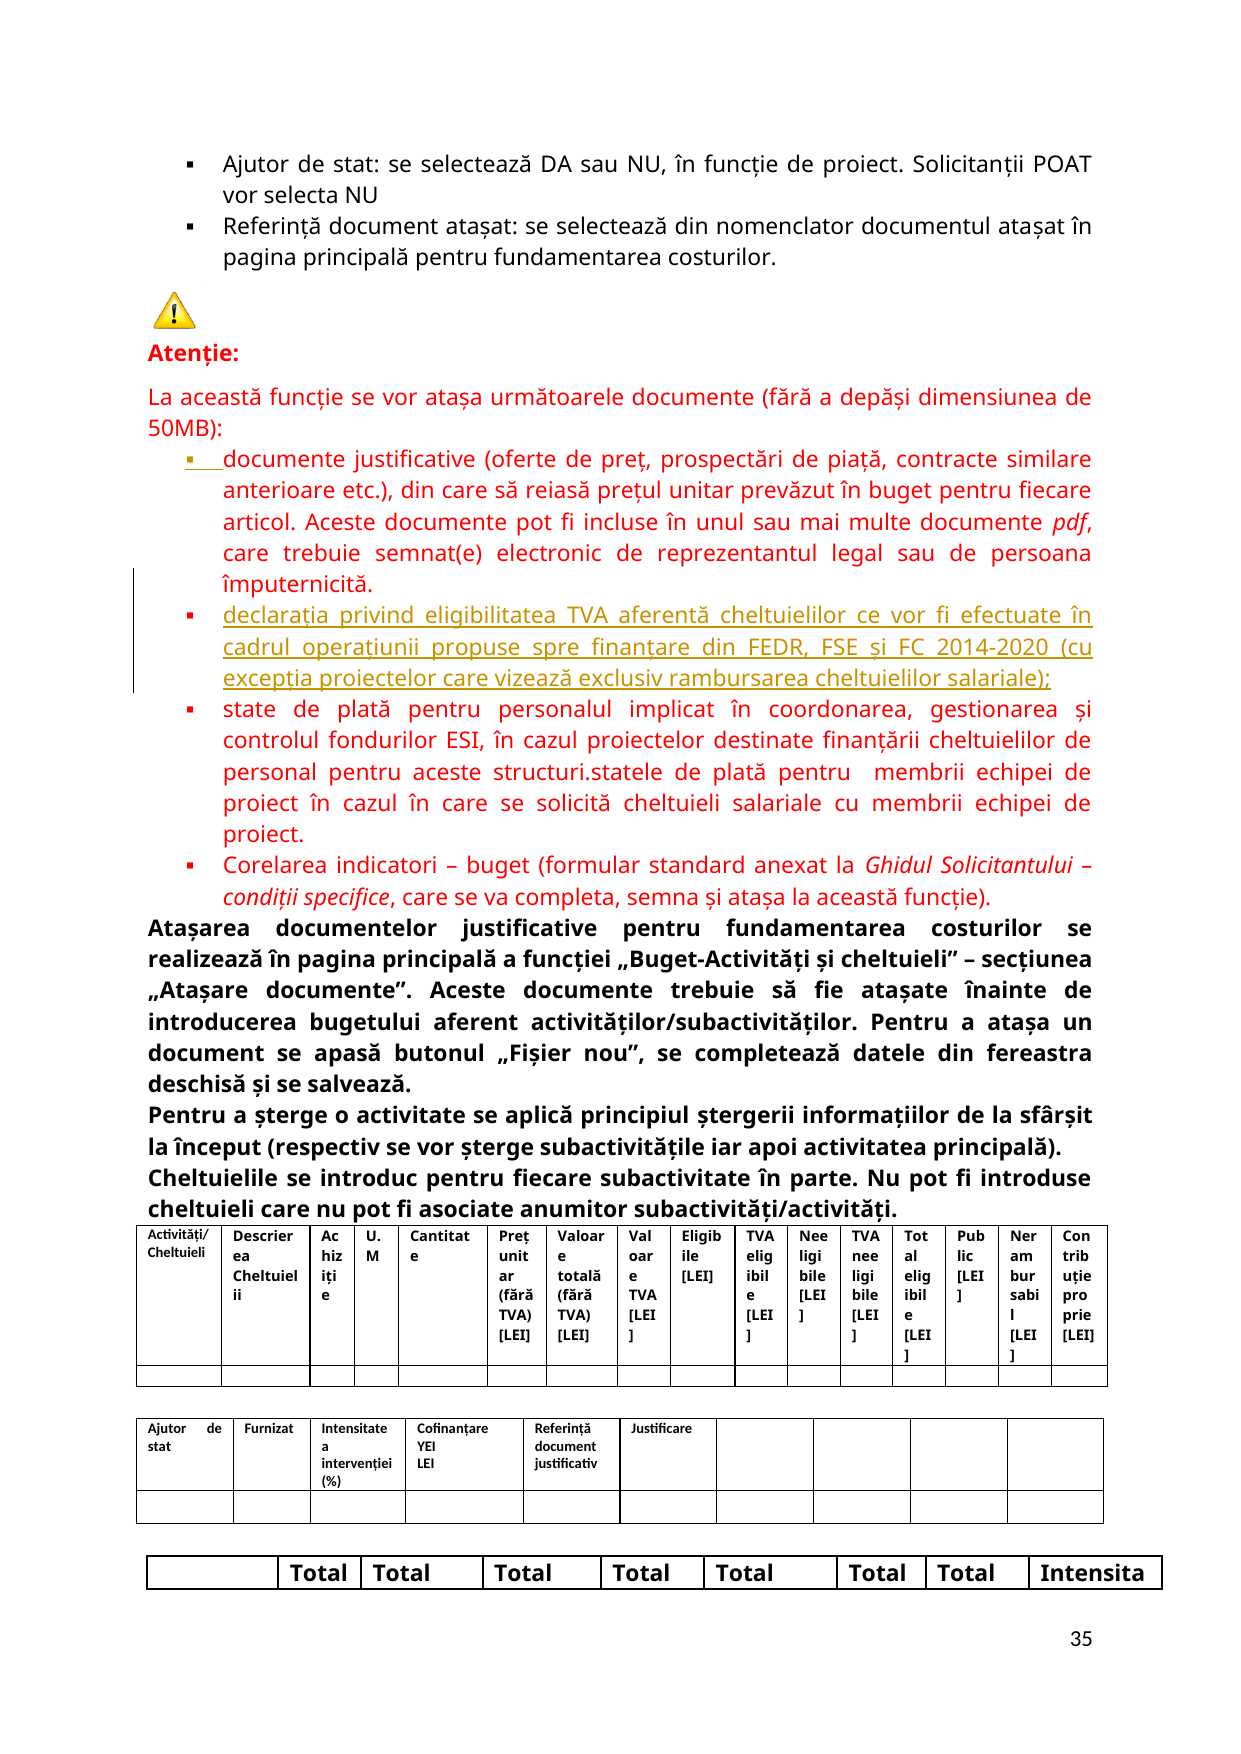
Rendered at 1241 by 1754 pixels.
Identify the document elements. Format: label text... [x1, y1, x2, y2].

table_cell [621, 1491, 716, 1523]
table_cell [137, 1491, 233, 1523]
list Ajutor de stat: se selectează DA sau NU, în funcție de proiect. Solicitanţii POAT vor selecta NU [185, 148, 1093, 210]
table_header Justificare [621, 1419, 716, 1490]
table_header Neeligibile [LEI] [788, 1226, 840, 1365]
list Corelarea indicatori – buget (formular standard anexat la Ghidul Solicitantului – condiții specifice, care se va completa, semna și atașa la această funcție). [185, 849, 1093, 912]
list documente justificative (oferte de preț, prospectări de piață, contracte similare anterioare etc.), din care să reiasă prețul unitar prevăzut în buget pentru fiecare articol. Aceste documente pot fi incluse în unul sau mai multe documente pdf, care trebuie semnat(e) electronic de reprezentantul legal sau de persoana împuternicită. [185, 443, 1093, 599]
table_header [602, 1557, 703, 1588]
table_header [927, 1557, 1028, 1588]
table_header Cantitate [399, 1226, 487, 1365]
table_header Total nerambursabil [705, 1557, 836, 1588]
table_header [1008, 1419, 1103, 1490]
table_header TVA neeligibile [LEI] [841, 1226, 892, 1365]
table_cell [406, 1491, 523, 1523]
table_header Total proiect [279, 1557, 360, 1588]
table_header Nerambursabil [LEI] [999, 1226, 1051, 1365]
table_cell [311, 1491, 405, 1523]
text Atenție: [148, 304, 1093, 368]
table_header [1030, 1557, 1161, 1588]
table_cell [893, 1366, 945, 1386]
table_cell [618, 1366, 670, 1386]
text Ataşarea documentelor justificative pentru fundamentarea costurilor se realizează în pagina principală a funcţiei „Buget-Activităţi şi cheltuieli” – secţiunea „Ataşare documente”. Aceste documente trebuie să fie ataşate înainte de introducerea bugetului aferent activităţilor/subactivităţilor. Pentru a ataşa un document se apasă butonul „Fişier nou”, se completează datele din fereastra deschisă şi se salvează. [148, 912, 1093, 1099]
table_cell [355, 1366, 398, 1386]
table_cell [488, 1366, 546, 1386]
list Referință document atașat: se selectează din nomenclator documentul ataşat în pagina principală pentru fundamentarea costurilor. [185, 210, 1093, 273]
table_header Descrierea Cheltuielii [222, 1226, 309, 1365]
table_header Achiziţie [311, 1226, 354, 1365]
table_cell [814, 1491, 910, 1523]
table_cell [841, 1366, 892, 1386]
table_header Furnizat [234, 1419, 310, 1490]
list state de plată pentru personalul implicat în coordonarea, gestionarea și controlul fondurilor ESI, în cazul proiectelor destinate finanțării cheltuielilor de personal pentru aceste structuri.statele de plată pentru membrii echipei de proiect în cazul în care se solicită cheltuieli salariale cu membrii echipei de proiect. [185, 693, 1093, 849]
table_cell [137, 1366, 221, 1386]
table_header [838, 1557, 925, 1588]
table_header U.M [355, 1226, 398, 1365]
text Pentru a şterge o activitate se aplică principiul ştergerii informaţiilor de la sfârşit la început (respectiv se vor şterge subactivităţile iar apoi activitatea principală). [148, 1099, 1093, 1162]
table_cell [999, 1366, 1051, 1386]
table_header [362, 1557, 482, 1588]
table_header Activităţi/Cheltuieli [137, 1226, 221, 1365]
table_cell [946, 1366, 998, 1386]
table_cell [671, 1366, 734, 1386]
table_cell [547, 1366, 617, 1386]
table_cell [1052, 1366, 1107, 1386]
table_header Cofinanțare YEI LEI [406, 1419, 523, 1490]
table_header Total eligibile [LEI] [893, 1226, 945, 1365]
table_cell [717, 1491, 813, 1523]
table_header Valoare TVA [LEI] [618, 1226, 670, 1365]
table_cell [524, 1491, 619, 1523]
text La această funcție se vor atașa următoarele documente (fără a depăși dimensiunea de 50MB): [148, 381, 1093, 443]
table_header [148, 1557, 277, 1588]
table_cell [736, 1366, 787, 1386]
table_cell [1008, 1491, 1103, 1523]
picture [147, 284, 201, 337]
table_header Intensitatea intervenției (%) [311, 1419, 405, 1490]
table_header Ajutor de stat [137, 1419, 233, 1490]
table_header Referinţă document justificativ [524, 1419, 619, 1490]
table_cell [234, 1491, 310, 1523]
text Cheltuielile se introduc pentru fiecare subactivitate în parte. Nu pot fi introduse cheltuieli care nu pot fi asociate anumitor subactivităţi/activităţi. [148, 1162, 1093, 1224]
table_header [911, 1419, 1007, 1490]
table_header TVA eligibile [LEI] [736, 1226, 787, 1365]
table_header Valoare totală (fără TVA) [LEI] [547, 1226, 617, 1365]
table_header [814, 1419, 910, 1490]
table_header Contribuţie proprie [LEI] [1052, 1226, 1107, 1365]
table_cell [788, 1366, 840, 1386]
table_header Preţ unitar (fără TVA) [LEI] [488, 1226, 546, 1365]
table_header Eligibile [LEI] [671, 1226, 734, 1365]
table_cell [222, 1366, 309, 1386]
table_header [484, 1557, 600, 1588]
table_cell [399, 1366, 487, 1386]
table_header [717, 1419, 813, 1490]
table_cell [311, 1366, 354, 1386]
table_header Public [LEI] [946, 1226, 998, 1365]
table_cell [911, 1491, 1007, 1523]
